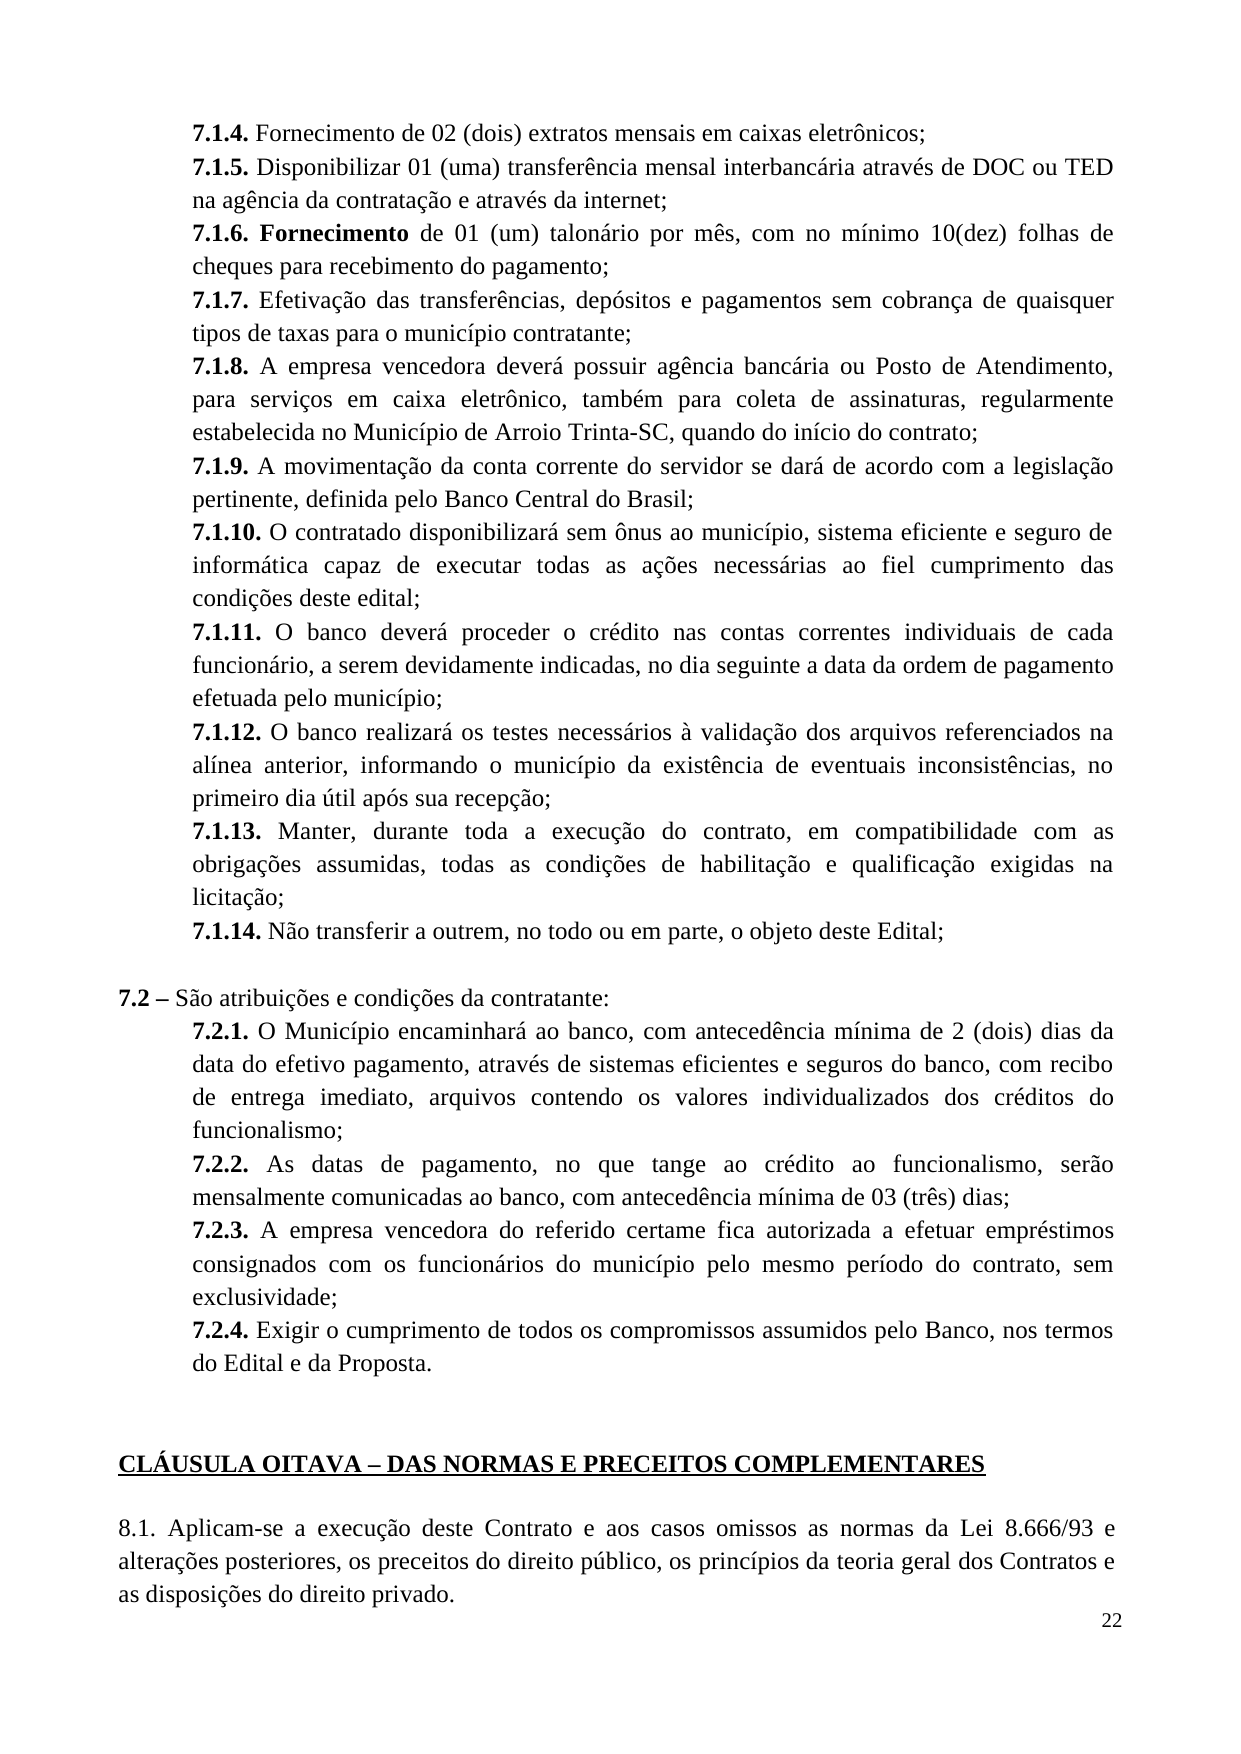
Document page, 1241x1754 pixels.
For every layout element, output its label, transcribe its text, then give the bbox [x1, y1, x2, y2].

text 7.1.10. O contratado disponibilizará sem ônus ao município, sistema eficiente e seguro de informática capaz de executar todas as ações necessárias ao fiel cumprimento das condições deste edital; [192, 517, 1115, 612]
text 7.1.12. O banco realizará os testes necessários à validação dos arquivos referenciados na alínea anterior, informando o município da existência de eventuais inconsistências, no primeiro dia útil após sua recepção; [192, 717, 1115, 811]
text 7.1.8. A empresa vencedora deverá possuir agência bancária ou Posto de Atendimento, para serviços em caixa eletrônico, também para coleta de assinaturas, regularmente estabelecida no Município de Arroio Trinta-SC, quando do início do contrato; [192, 351, 1115, 446]
text 7.2.2. As datas de pagamento, no que tange ao crédito ao funcionalismo, serão mensalmente comunicadas ao banco, com antecedência mínima de 03 (três) dias; [192, 1149, 1115, 1211]
text 7.2.1. O Município encaminhará ao banco, com antecedência mínima de 2 (dois) dias da data do efetivo pagamento, através de sistemas eficientes e seguros do banco, com recibo de entrega imediato, arquivos contendo os valores individualizados dos créditos do funcionalismo; [192, 1016, 1115, 1144]
text 7.1.9. A movimentação da conta corrente do servidor se dará de acordo com a legislação pertinente, definida pelo Banco Central do Brasil; [192, 451, 1115, 513]
text 7.1.6. Fornecimento de 01 (um) talonário por mês, com no mínimo 10(dez) folhas de cheques para recebimento do pagamento; [192, 218, 1115, 280]
text 7.2.3. A empresa vencedora do referido certame fica autorizada a efetuar empréstimos consignados com os funcionários do município pelo mesmo período do contrato, sem exclusividade; [192, 1216, 1115, 1310]
text 7.1.5. Disponibilizar 01 (uma) transferência mensal interbancária através de DOC ou TED na agência da contratação e através da internet; [192, 152, 1115, 213]
text 7.1.7. Efetivação das transferências, depósitos e pagamentos sem cobrança de quaisquer tipos de taxas para o município contratante; [192, 285, 1115, 347]
text CLÁUSULA OITAVA – DAS NORMAS E PRECEITOS COMPLEMENTARES [118, 1449, 1122, 1478]
text 7.1.11. O banco deverá proceder o crédito nas contas correntes individuais de cada funcionário, a serem devidamente indicadas, no dia seguinte a data da ordem de pagamento efetuada pelo município; [192, 617, 1115, 712]
text 7.2.4. Exigir o cumprimento de todos os compromissos assumidos pelo Banco, nos termos do Edital e da Proposta. [192, 1315, 1115, 1377]
text 7.2 – São atribuições e condições da contratante: [118, 983, 1115, 1012]
text 7.1.14. Não transferir a outrem, no todo ou em parte, o objeto deste Edital; [192, 916, 1115, 944]
text 8.1. Aplicam-se a execução deste Contrato e aos casos omissos as normas da Lei 8.666/93 e alterações posteriores, os preceitos do direito público, os princípios da teoria geral dos Contratos e as disposições do direito privado. [118, 1513, 1115, 1608]
text 7.1.4. Fornecimento de 02 (dois) extratos mensais em caixas eletrônicos; [192, 118, 1115, 147]
text 7.1.13. Manter, durante toda a execução do contrato, em compatibilidade com as obrigações assumidas, todas as condições de habilitação e qualificação exigidas na licitação; [192, 816, 1115, 911]
